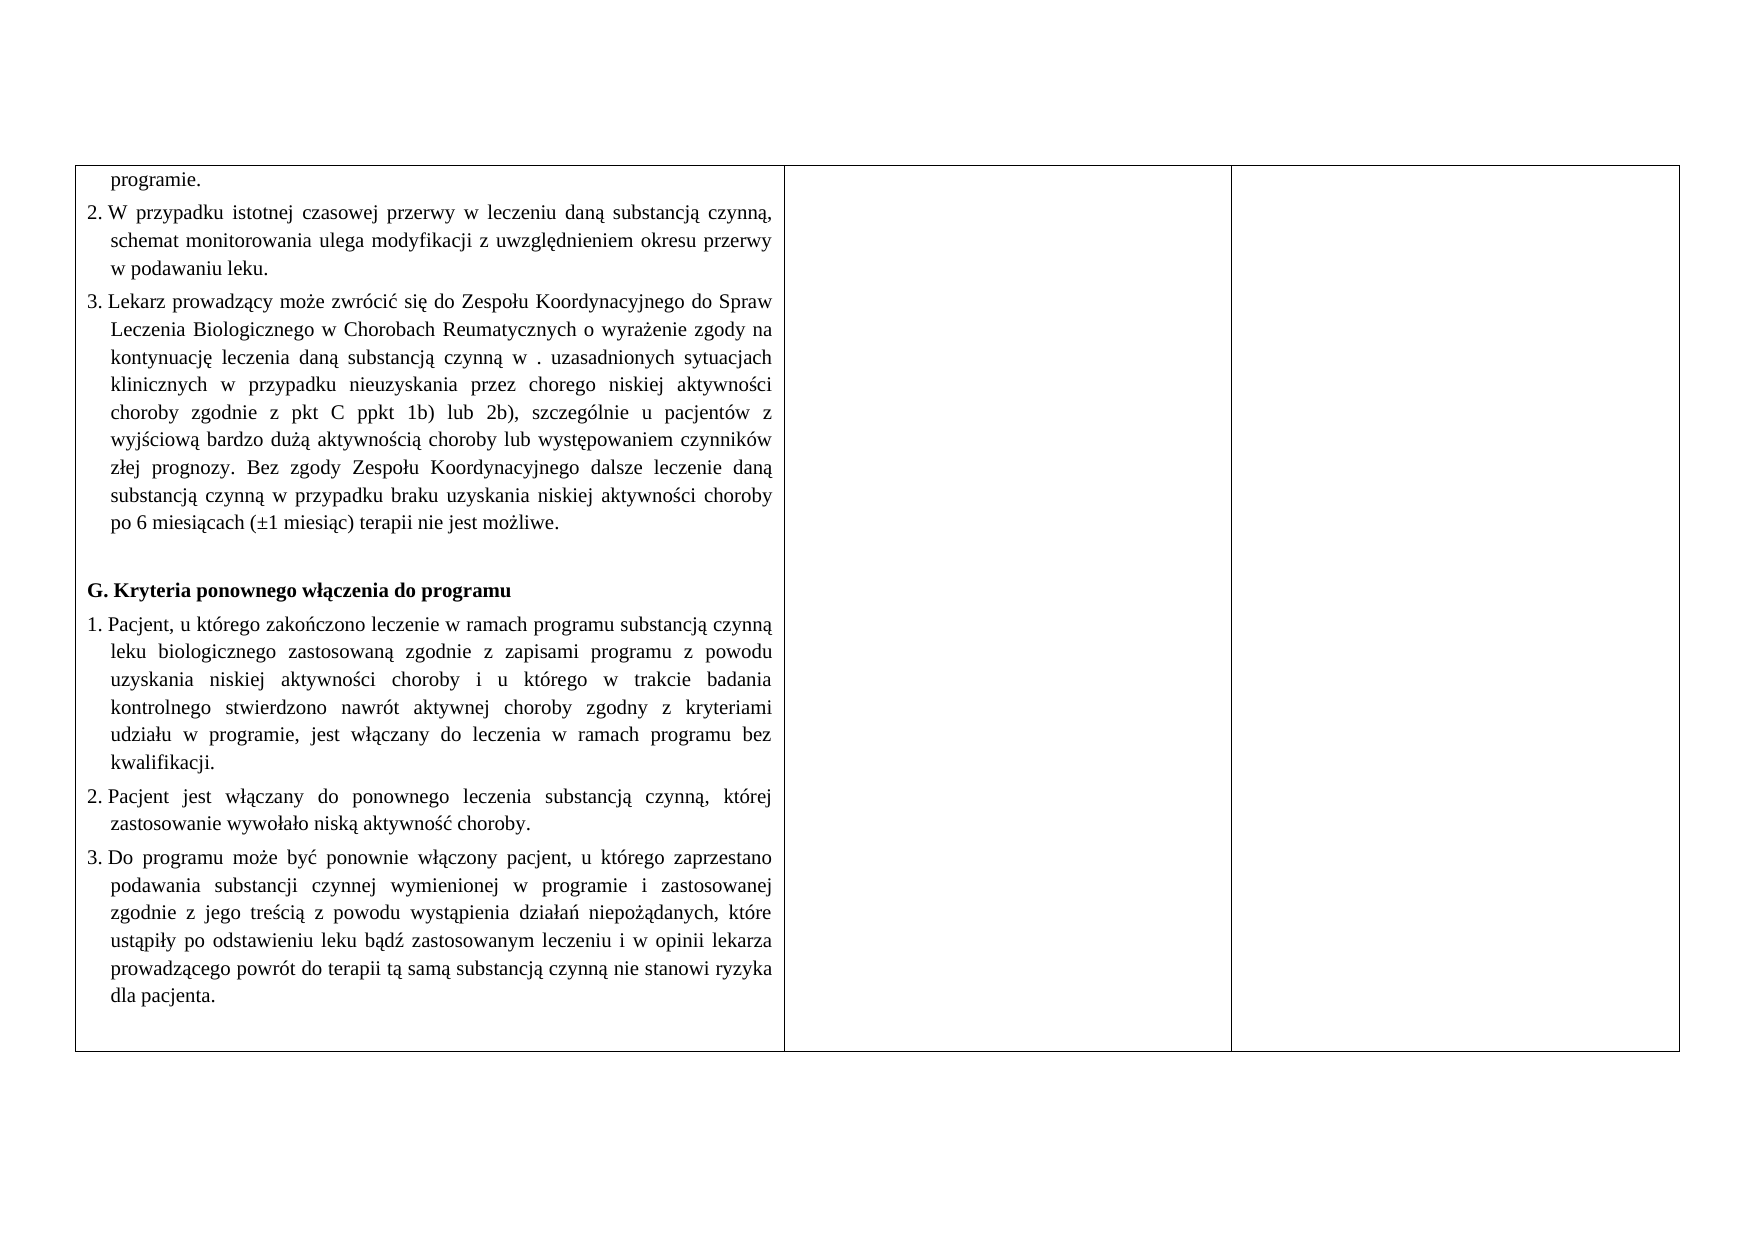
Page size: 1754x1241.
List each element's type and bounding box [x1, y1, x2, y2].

table_cell [1232, 166, 1679, 1051]
table_cell [76, 166, 784, 1051]
table_cell [785, 166, 1231, 1051]
